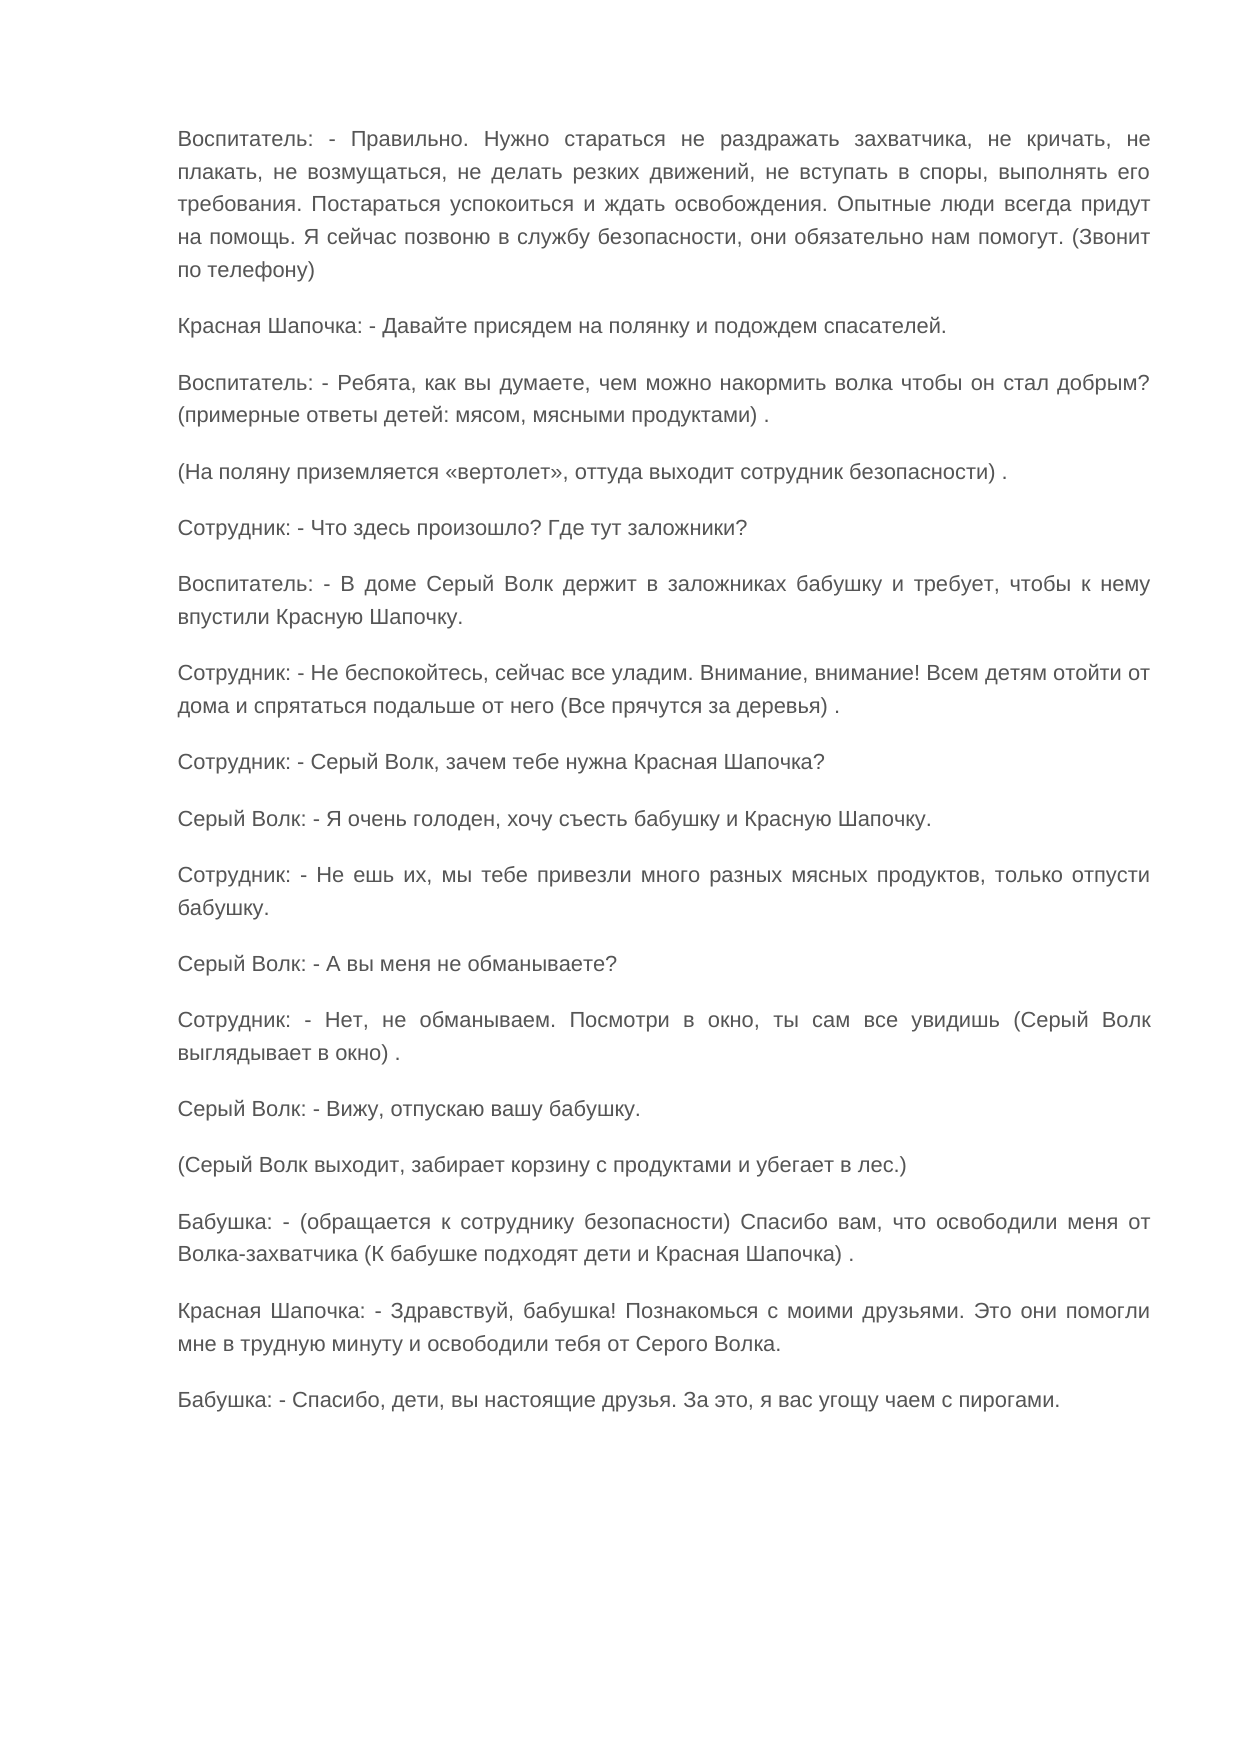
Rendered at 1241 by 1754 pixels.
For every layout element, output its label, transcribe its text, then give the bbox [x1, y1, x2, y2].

text Сотрудник: - Что здесь произошло? Где тут заложники? [177, 507, 1152, 540]
text Сотрудник: - Нет, не обманываем. Посмотри в окно, ты сам все увидишь (Серый Волк выглядывает в окно) . [177, 999, 1152, 1065]
text Красная Шапочка: - Здравствуй, бабушка! Познакомься с моими друзьями. Это они помогли мне в трудную минуту и освободили тебя от Серого Волка. [177, 1290, 1152, 1356]
text Красная Шапочка: - Давайте присядем на полянку и подождем спасателей. [177, 306, 1152, 338]
text Воспитатель: - Правильно. Нужно стараться не раздражать захватчика, не кричать, не плакать, не возмущаться, не делать резких движений, не вступать в споры, выполнять его требования. Постараться успокоиться и ждать освобождения. Опытные люди всегда придут на помощь. Я сейчас позвоню в службу безопасности, они обязательно нам помогут. (Звонит по телефону) [177, 118, 1152, 282]
text Воспитатель: - Ребята, как вы думаете, чем можно накормить волка чтобы он стал добрым? (примерные ответы детей: мясом, мясными продуктами) . [177, 362, 1152, 427]
text Воспитатель: - В доме Серый Волк держит в заложниках бабушку и требует, чтобы к нему впустили Красную Шапочку. [177, 563, 1152, 629]
text (Серый Волк выходит, забирает корзину с продуктами и убегает в лес.) [177, 1145, 1152, 1177]
text (На поляну приземляется «вертолет», оттуда выходит сотрудник безопасности) . [177, 451, 1152, 484]
text Бабушка: - (обращается к сотруднику безопасности) Спасибо вам, что освободили меня от Волка-захватчика (К бабушке подходят дети и Красная Шапочка) . [177, 1201, 1152, 1267]
text Бабушка: - Спасибо, дети, вы настоящие друзья. За это, я вас угощу чаем с пирогами. [177, 1379, 1152, 1412]
text Сотрудник: - Не беспокойтесь, сейчас все уладим. Внимание, внимание! Всем детям отойти от дома и спрятаться подальше от него (Все прячутся за деревья) . [177, 652, 1152, 718]
text Сотрудник: - Серый Волк, зачем тебе нужна Красная Шапочка? [177, 742, 1152, 774]
text Серый Волк: - А вы меня не обманываете? [177, 943, 1152, 976]
text Серый Волк: - Вижу, отпускаю вашу бабушку. [177, 1088, 1152, 1121]
text Серый Волк: - Я очень голоден, хочу съесть бабушку и Красную Шапочку. [177, 798, 1152, 831]
text Сотрудник: - Не ешь их, мы тебе привезли много разных мясных продуктов, только отпусти бабушку. [177, 854, 1152, 920]
